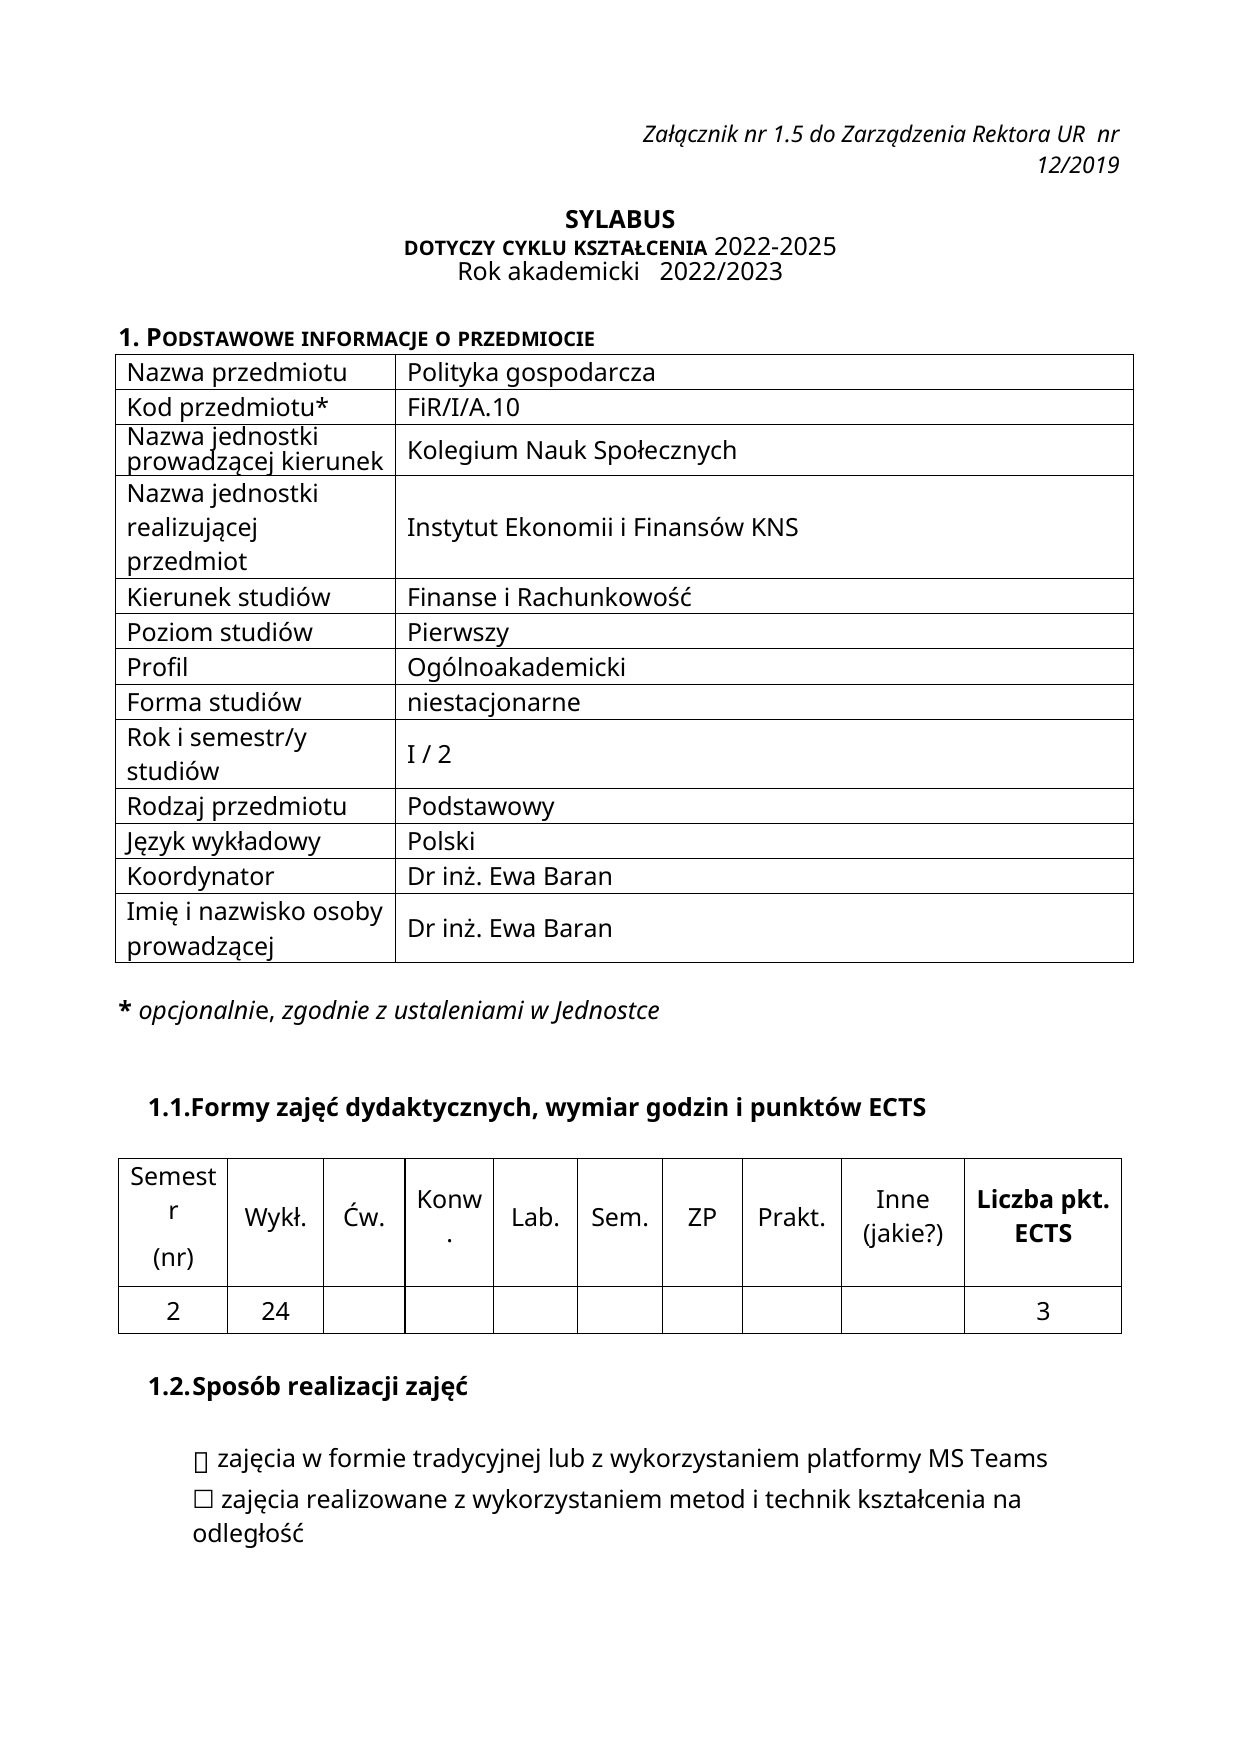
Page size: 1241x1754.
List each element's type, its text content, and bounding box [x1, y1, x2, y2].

table_header Wykł. [228, 1159, 323, 1286]
table_header Nazwa przedmiotu [116, 355, 395, 389]
table_cell Forma studiów [116, 685, 395, 718]
table_cell Pierwszy [396, 614, 1133, 648]
table_header Konw. [406, 1159, 493, 1286]
table_cell [494, 1287, 577, 1333]
table_cell Profil [116, 649, 395, 683]
table_cell Poziom studiów [116, 614, 395, 648]
table_cell Język wykładowy [116, 824, 395, 858]
text 1.2. Sposób realizacji zajęć [148, 1368, 1122, 1402]
text 1.1.Formy zajęć dydaktycznych, wymiar godzin i punktów ECTS [148, 1090, 1122, 1124]
table_cell Dr inż. Ewa Baran [396, 894, 1133, 962]
text Załącznik nr 1.5 do Zarządzenia Rektora UR nr 12/2019 [118, 118, 1122, 181]
table_cell Kod przedmiotu* [116, 390, 395, 424]
table_cell [663, 1287, 742, 1333]
table_cell Polski [396, 824, 1133, 858]
table_cell FiR/I/A.10 [396, 390, 1133, 424]
table_cell Nazwa jednostki realizującej przedmiot [116, 476, 395, 578]
table_cell Instytut Ekonomii i Finansów KNS [396, 476, 1133, 578]
table_cell I / 2 [396, 720, 1133, 788]
text ☐ zajęcia realizowane z wykorzystaniem metod i technik kształcenia na odległość [192, 1482, 1122, 1550]
table_cell Rok i semestr/y studiów [116, 720, 395, 788]
table_cell Ogólnoakademicki [396, 649, 1133, 683]
table_cell Koordynator [116, 859, 395, 893]
table_header Sem. [578, 1159, 662, 1286]
table_cell [324, 1287, 404, 1333]
table_header Semestr (nr) [119, 1159, 227, 1286]
table_cell Dr inż. Ewa Baran [396, 859, 1133, 893]
table_header Inne (jakie?) [842, 1159, 964, 1286]
table_cell 2 [119, 1287, 227, 1333]
table_cell [578, 1287, 662, 1333]
text  zajęcia w formie tradycyjnej lub z wykorzystaniem platformy MS Teams [192, 1436, 1122, 1482]
table_cell Nazwa jednostki prowadzącej kierunek [116, 425, 395, 475]
table_header Liczba pkt. ECTS [965, 1159, 1121, 1286]
text SYLABUS [118, 201, 1122, 236]
text dotyczy cyklu kształcenia 2022-2025 [118, 236, 1122, 261]
table_cell Rodzaj przedmiotu [116, 789, 395, 823]
table_cell [743, 1287, 841, 1333]
table_header Lab. [494, 1159, 577, 1286]
table_cell Kierunek studiów [116, 579, 395, 613]
table_cell 3 [965, 1287, 1121, 1333]
table_cell Finanse i Rachunkowość [396, 579, 1133, 613]
text 1. Podstawowe informacje o przedmiocie [118, 319, 1122, 354]
table_cell [406, 1287, 493, 1333]
table_header Ćw. [324, 1159, 404, 1286]
table_cell niestacjonarne [396, 685, 1133, 718]
table_cell 24 [228, 1287, 323, 1333]
table_cell [842, 1287, 964, 1333]
text * opcjonalnie, zgodnie z ustaleniami w Jednostce [118, 992, 1122, 1026]
table_cell Podstawowy [396, 789, 1133, 823]
table_header ZP [663, 1159, 742, 1286]
table_cell Imię i nazwisko osoby prowadzącej [116, 894, 395, 962]
text Rok akademicki 2022/2023 [118, 261, 1122, 286]
table_header Polityka gospodarcza [396, 355, 1133, 389]
table_header Prakt. [743, 1159, 841, 1286]
table_cell Kolegium Nauk Społecznych [396, 425, 1133, 475]
